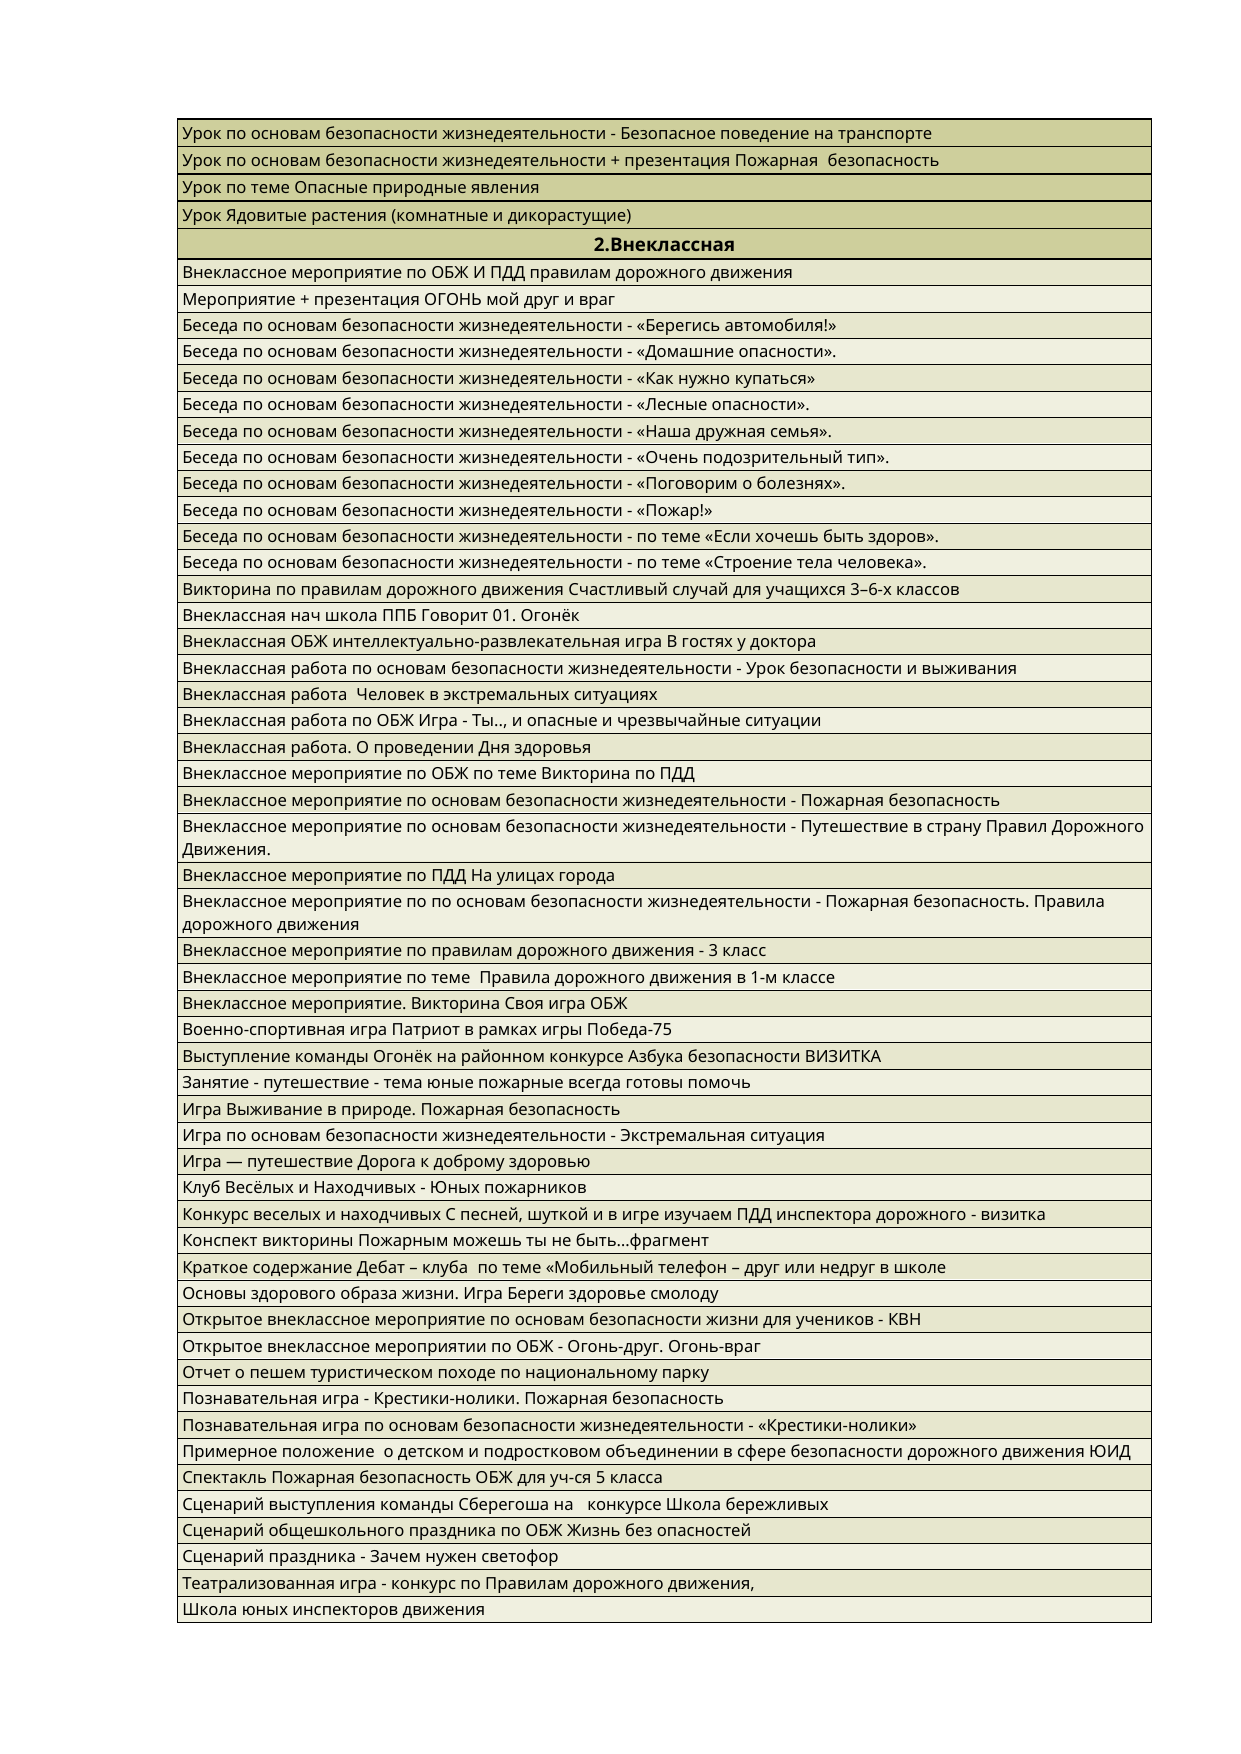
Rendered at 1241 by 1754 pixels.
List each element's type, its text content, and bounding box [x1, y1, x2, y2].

table_cell Внеклассное мероприятие. Викторина Своя игра ОБЖ [178, 991, 1151, 1016]
table_cell Внеклассная работа Человек в экстремальных ситуациях [178, 682, 1151, 707]
table_cell Занятие - путешествие - тема юные пожарные всегда готовы помочь [178, 1070, 1151, 1095]
table_cell Краткое содержание Дебат – клуба по теме «Мобильный телефон – друг или недруг в школе [178, 1254, 1151, 1279]
table_cell Спектакль Пожарная безопасность ОБЖ для уч-ся 5 класса [178, 1465, 1151, 1490]
table_cell Внеклассное мероприятие по теме Правила дорожного движения в 1-м классе [178, 964, 1151, 989]
table_cell Внеклассная нач школа ППБ Говорит 01. Огонёк [178, 603, 1151, 628]
table_cell Игра по основам безопасности жизнедеятельности - Экстремальная ситуация [178, 1123, 1151, 1148]
table_cell Беседа по основам безопасности жизнедеятельности - «Наша дружная семья». [178, 418, 1151, 443]
table_cell Внеклассная работа по основам безопасности жизнедеятельности - Урок безопасности и выживания [178, 655, 1151, 681]
table_cell Беседа по основам безопасности жизнедеятельности - «Очень подозрительный тип». [178, 445, 1151, 470]
table_cell Внеклассная работа по ОБЖ Игра - Ты.., и опасные и чрезвычайные ситуации [178, 708, 1151, 733]
table_cell Конспект викторины Пожарным можешь ты не быть…фрагмент [178, 1228, 1151, 1253]
table_cell Сценарий общешкольного праздника по ОБЖ Жизнь без опасностей [178, 1518, 1151, 1543]
table_cell Сценарий праздника - Зачем нужен светофор [178, 1544, 1151, 1569]
table_cell Беседа по основам безопасности жизнедеятельности - «Домашние опасности». [178, 339, 1151, 364]
table_cell Клуб Весёлых и Находчивых - Юных пожарников [178, 1175, 1151, 1200]
table_cell Конкурс веселых и находчивых С песней, шуткой и в игре изучаем ПДД инспектора дорожного - визитка [178, 1201, 1151, 1227]
table_cell Основы здорового образа жизни. Игра Береги здоровье смолоду [178, 1281, 1151, 1306]
table_cell Внеклассная ОБЖ интеллектуально-развлекательная игра В гостях у доктора [178, 629, 1151, 654]
table_cell Познавательная игра - Крестики-нолики. Пожарная безопасность [178, 1386, 1151, 1411]
table_cell Театрализованная игра - конкурс по Правилам дорожного движения, [178, 1570, 1151, 1596]
table_cell Внеклассное мероприятие по ОБЖ И ПДД правилам дорожного движения [178, 260, 1151, 285]
table_cell Внеклассная работа. О проведении Дня здоровья [178, 734, 1151, 760]
table_cell Беседа по основам безопасности жизнедеятельности - «Как нужно купаться» [178, 365, 1151, 391]
table_cell Беседа по основам безопасности жизнедеятельности - «Лесные опасности». [178, 392, 1151, 417]
table_cell Военно-спортивная игра Патриот в рамках игры Победа-75 [178, 1017, 1151, 1042]
table_cell Урок по основам безопасности жизнедеятельности + презентация Пожарная безопасность [178, 147, 1151, 173]
table_cell Внеклассное мероприятие по правилам дорожного движения - 3 класс [178, 938, 1151, 963]
table_cell Беседа по основам безопасности жизнедеятельности - «Пожар!» [178, 497, 1151, 522]
table_cell Беседа по основам безопасности жизнедеятельности - «Берегись автомобиля!» [178, 313, 1151, 338]
table_cell Внеклассное мероприятие по ПДД На улицах города [178, 863, 1151, 888]
table_cell Открытое внеклассное мероприятие по основам безопасности жизни для учеников - КВН [178, 1307, 1151, 1332]
table_cell Внеклассное мероприятие по ОБЖ по теме Викторина по ПДД [178, 761, 1151, 786]
table_cell Сценарий выступления команды Сберегоша на конкурсе Школа бережливых [178, 1491, 1151, 1517]
table_cell Игра Выживание в природе. Пожарная безопасность [178, 1096, 1151, 1121]
table_cell Открытое внеклассное мероприятии по ОБЖ - Огонь-друг. Огонь-враг [178, 1333, 1151, 1358]
table_cell Отчет о пешем туристическом походе по национальному парку [178, 1360, 1151, 1385]
table_cell Урок по теме Опасные природные явления [178, 175, 1151, 200]
table_cell Викторина по правилам дорожного движения Счастливый случай для учащихся 3–6-х классов [178, 576, 1151, 602]
table_cell Беседа по основам безопасности жизнедеятельности - по теме «Строение тела человека». [178, 550, 1151, 575]
table_cell Беседа по основам безопасности жизнедеятельности - «Поговорим о болезнях». [178, 471, 1151, 496]
table_cell Беседа по основам безопасности жизнедеятельности - по теме «Если хочешь быть здоров». [178, 524, 1151, 549]
table_cell Мероприятие + презентация ОГОНЬ мой друг и враг [178, 286, 1151, 312]
table_cell Урок Ядовитые растения (комнатные и дикорастущие) [178, 202, 1151, 228]
table_cell Примерное положение о детском и подростковом объединении в сфере безопасности дорожного движения ЮИД [178, 1439, 1151, 1464]
table_cell 2.Внеклассная [178, 229, 1151, 258]
table_cell Урок по основам безопасности жизнедеятельности - Безопасное поведение на транспорте [178, 120, 1151, 146]
table_cell Познавательная игра по основам безопасности жизнедеятельности - «Крестики-нолики» [178, 1412, 1151, 1438]
table_cell Школа юных инспекторов движения [178, 1597, 1151, 1622]
table_cell Выступление команды Огонёк на районном конкурсе Азбука безопасности ВИЗИТКА [178, 1043, 1151, 1069]
table_cell Игра — путешествие Дорога к доброму здоровью [178, 1149, 1151, 1174]
table_cell Внеклассное мероприятие по по основам безопасности жизнедеятельности - Пожарная безопасность. Правила дорожного движения [178, 889, 1151, 937]
table_cell Внеклассное мероприятие по основам безопасности жизнедеятельности - Пожарная безопасность [178, 787, 1151, 812]
table_cell Внеклассное мероприятие по основам безопасности жизнедеятельности - Путешествие в страну Правил Дорожного Движения. [178, 814, 1151, 861]
